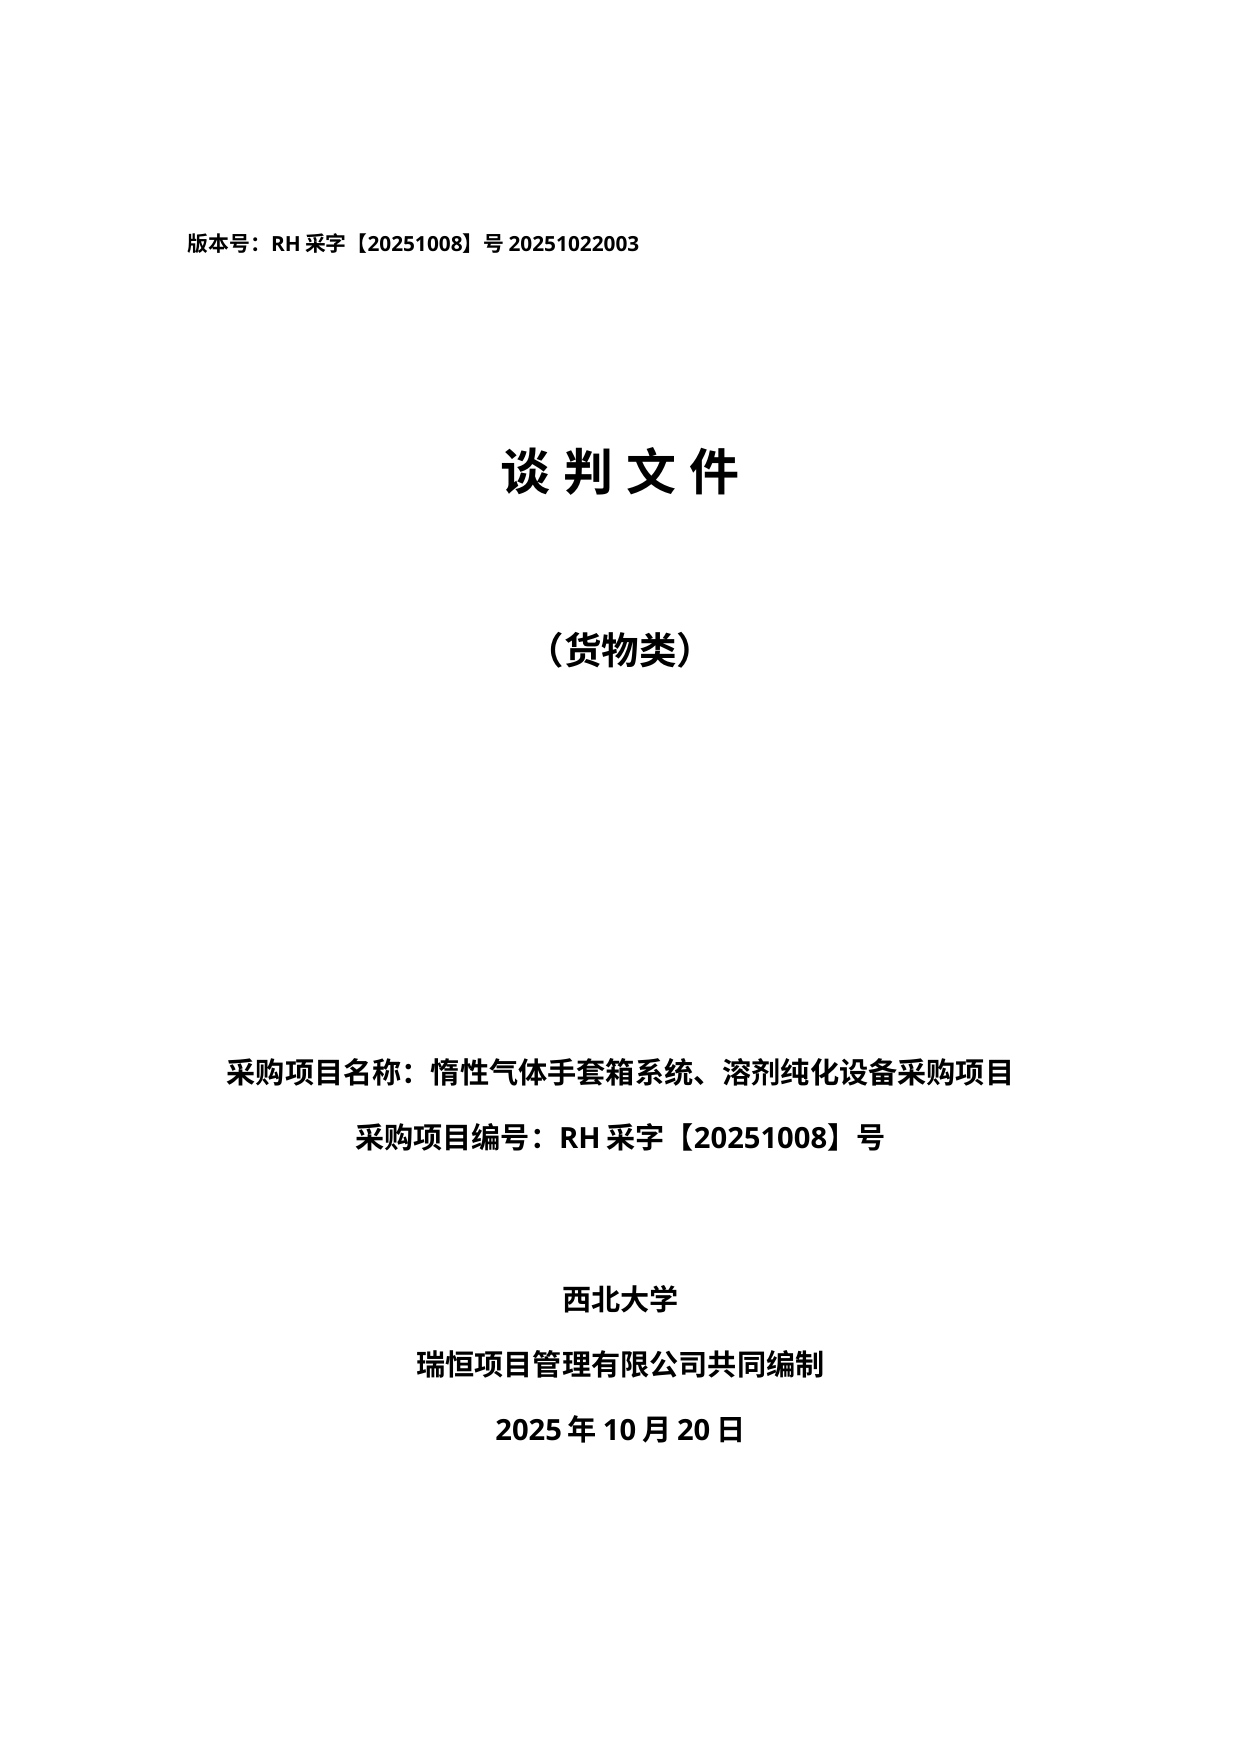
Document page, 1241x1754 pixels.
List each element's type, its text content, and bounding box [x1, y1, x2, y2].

text 采购项目名称：惰性气体手套箱系统、溶剂纯化设备采购项目 [187, 1039, 1053, 1104]
text 2025年10月20日 [187, 1397, 1053, 1462]
text 谈 判 文 件 [187, 422, 1053, 617]
text （货物类） [187, 617, 1053, 1039]
text 版本号：RH采字【20251008】号20251022003 [187, 227, 1053, 422]
text 瑞恒项目管理有限公司共同编制 [187, 1332, 1053, 1397]
text 西北大学 [187, 1267, 1053, 1332]
text 采购项目编号：RH采字【20251008】号 [187, 1104, 1053, 1267]
